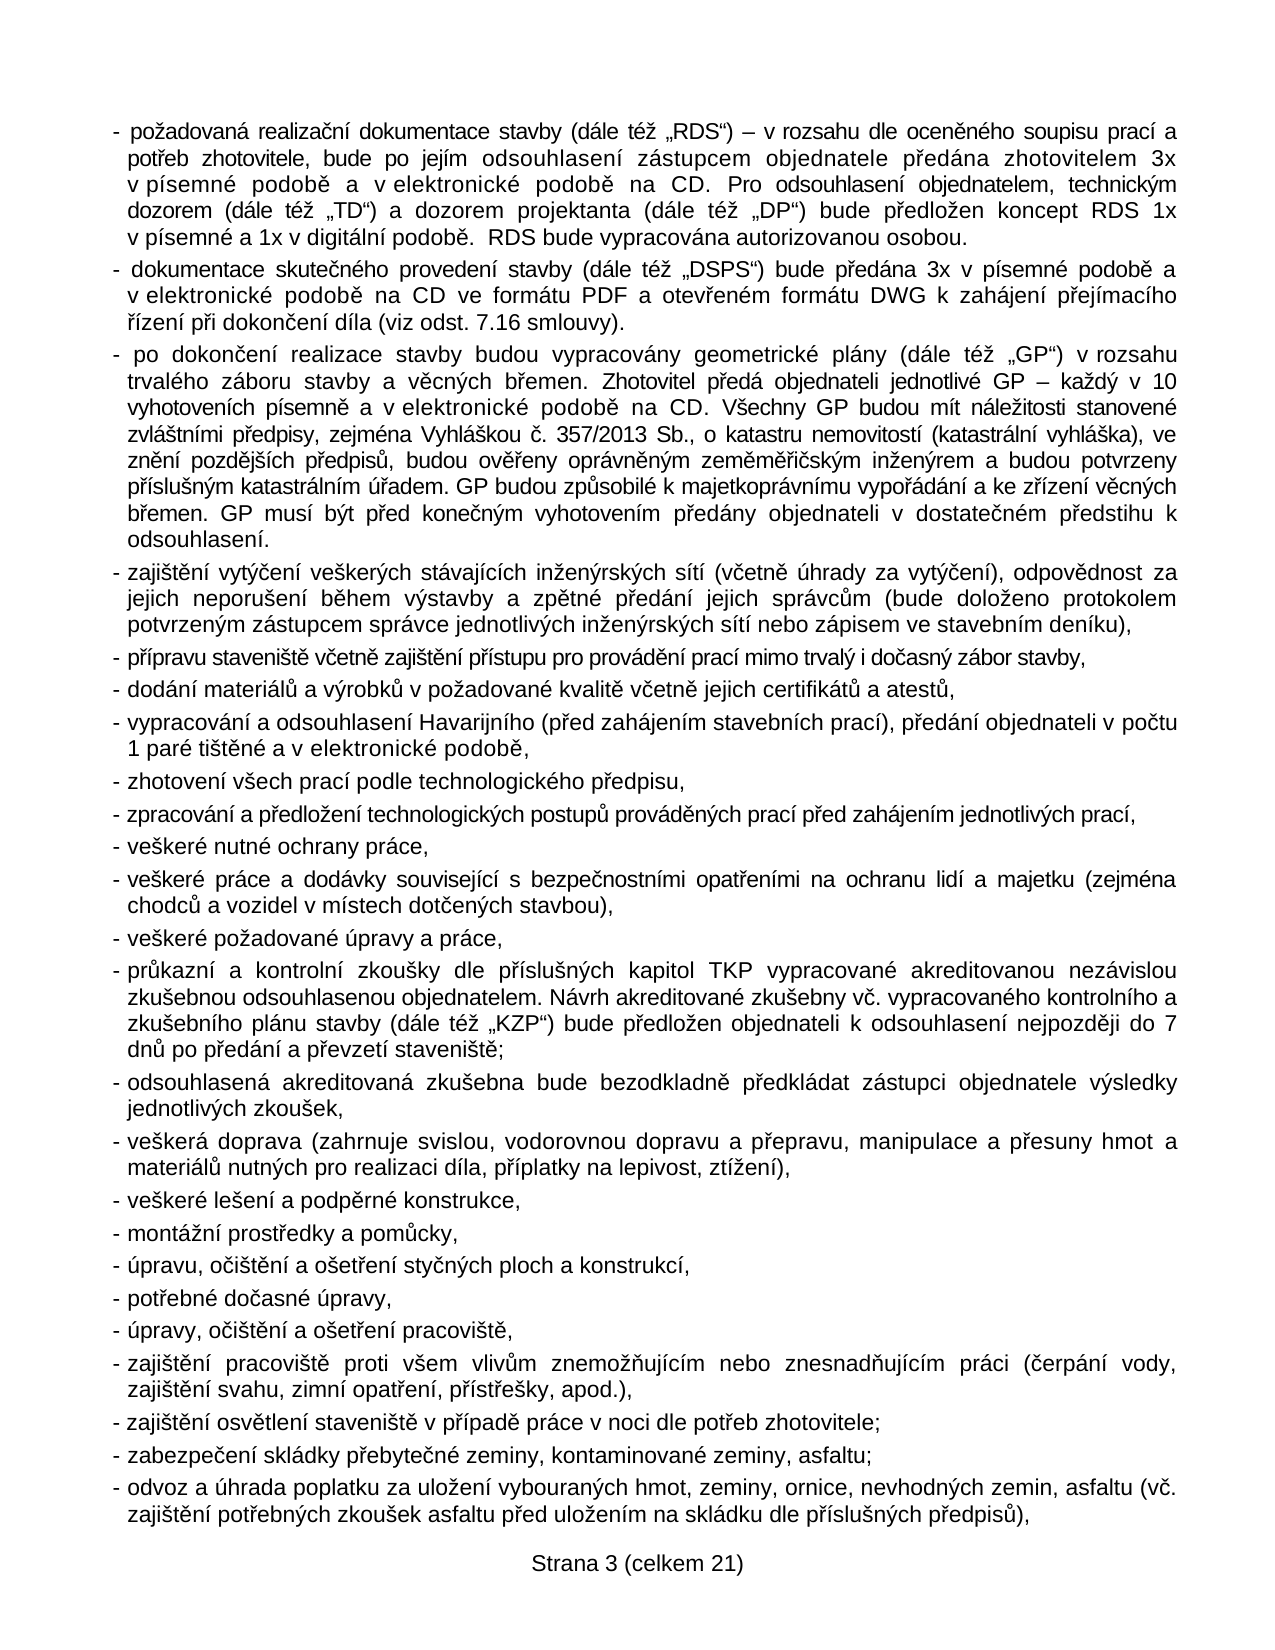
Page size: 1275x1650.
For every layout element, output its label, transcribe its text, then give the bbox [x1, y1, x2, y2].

text - odsouhlasená akreditovaná zkušebna bude bezodkladně předkládat zástupci objednatele výsledky jednotlivých zkoušek, [112, 1069, 1177, 1122]
text - průkazní a kontrolní zkoušky dle příslušných kapitol TKP vypracované akreditovanou nezávislou zkušebnou odsouhlasenou objednatelem. Návrh akreditované zkušebny vč. vypracovaného kontrolního a zkušebního plánu stavby (dále též „KZP“) bude předložen objednateli k odsouhlasení nejpozději do 7 dnů po předání a převzetí staveniště; [112, 957, 1177, 1063]
text - zabezpečení skládky přebytečné zeminy, kontaminované zeminy, asfaltu; [112, 1442, 1177, 1468]
text - veškeré práce a dodávky související s bezpečnostními opatřeními na ochranu lidí a majetku (zejména chodců a vozidel v místech dotčených stavbou), [112, 866, 1177, 918]
text - vypracování a odsouhlasení Havarijního (před zahájením stavebních prací), předání objednateli v počtu 1 paré tištěné a v elektronické podobě, [112, 709, 1177, 762]
text - dokumentace skutečného provedení stavby (dále též „DSPS“) bude předána 3x v písemné podobě a v elektronické podobě na CD ve formátu PDF a otevřeném formátu DWG k zahájení přejímacího řízení při dokončení díla (viz odst. 7.16 smlouvy). [112, 256, 1177, 335]
text - zpracování a předložení technologických postupů prováděných prací před zahájením jednotlivých prací, [112, 801, 1177, 827]
text - dodání materiálů a výrobků v požadované kvalitě včetně jejich certifikátů a atestů, [112, 676, 1177, 703]
text - potřebné dočasné úpravy, [112, 1285, 1177, 1311]
text - požadovaná realizační dokumentace stavby (dále též „RDS“) – v rozsahu dle oceněného soupisu prací a potřeb zhotovitele, bude po jejím odsouhlasení zástupcem objednatele předána zhotovitelem 3x v písemné podobě a v elektronické podobě na CD. Pro odsouhlasení objednatelem, technickým dozorem (dále též „TD“) a dozorem projektanta (dále též „DP“) bude předložen koncept RDS 1x v písemné a 1x v digitální podobě. RDS bude vypracována autorizovanou osobou. [112, 118, 1177, 250]
text - zajištění osvětlení staveniště v případě práce v noci dle potřeb zhotovitele; [112, 1409, 1177, 1435]
text - po dokončení realizace stavby budou vypracovány geometrické plány (dále též „GP“) v rozsahu trvalého záboru stavby a věcných břemen. Zhotovitel předá objednateli jednotlivé GP – každý v 10 vyhotoveních písemně a v elektronické podobě na CD. Všechny GP budou mít náležitosti stanovené zvláštními předpisy, zejména Vyhláškou č. 357/2013 Sb., o katastru nemovitostí (katastrální vyhláška), ve znění pozdějších předpisů, budou ověřeny oprávněným zeměměřičským inženýrem a budou potvrzeny příslušným katastrálním úřadem. GP budou způsobilé k majetkoprávnímu vypořádání a ke zřízení věcných břemen. GP musí být před konečným vyhotovením předány objednateli v dostatečném předstihu k odsouhlasení. [112, 341, 1177, 552]
text - přípravu staveniště včetně zajištění přístupu pro provádění prací mimo trvalý i dočasný zábor stavby, [112, 644, 1177, 670]
text - veškeré požadované úpravy a práce, [112, 925, 1177, 951]
text - odvoz a úhrada poplatku za uložení vybouraných hmot, zeminy, ornice, nevhodných zemin, asfaltu (vč. zajištění potřebných zkoušek asfaltu před uložením na skládku dle příslušných předpisů), [112, 1474, 1177, 1527]
text - veškeré nutné ochrany práce, [112, 833, 1177, 859]
text - zajištění vytýčení veškerých stávajících inženýrských sítí (včetně úhrady za vytýčení), odpovědnost za jejich neporušení během výstavby a zpětné předání jejich správcům (bude doloženo protokolem potvrzeným zástupcem správce jednotlivých inženýrských sítí nebo zápisem ve stavebním deníku), [112, 558, 1177, 638]
text - úpravu, očištění a ošetření styčných ploch a konstrukcí, [112, 1252, 1177, 1278]
text - veškeré lešení a podpěrné konstrukce, [112, 1187, 1177, 1213]
text - montážní prostředky a pomůcky, [112, 1219, 1177, 1246]
text - úpravy, očištění a ošetření pracoviště, [112, 1317, 1177, 1344]
text - veškerá doprava (zahrnuje svislou, vodorovnou dopravu a přepravu, manipulace a přesuny hmot a materiálů nutných pro realizaci díla, příplatky na lepivost, ztížení), [112, 1128, 1177, 1181]
text - zhotovení všech prací podle technologického předpisu, [112, 768, 1177, 794]
text - zajištění pracoviště proti všem vlivům znemožňujícím nebo znesnadňujícím práci (čerpání vody, zajištění svahu, zimní opatření, přístřešky, apod.), [112, 1350, 1177, 1403]
